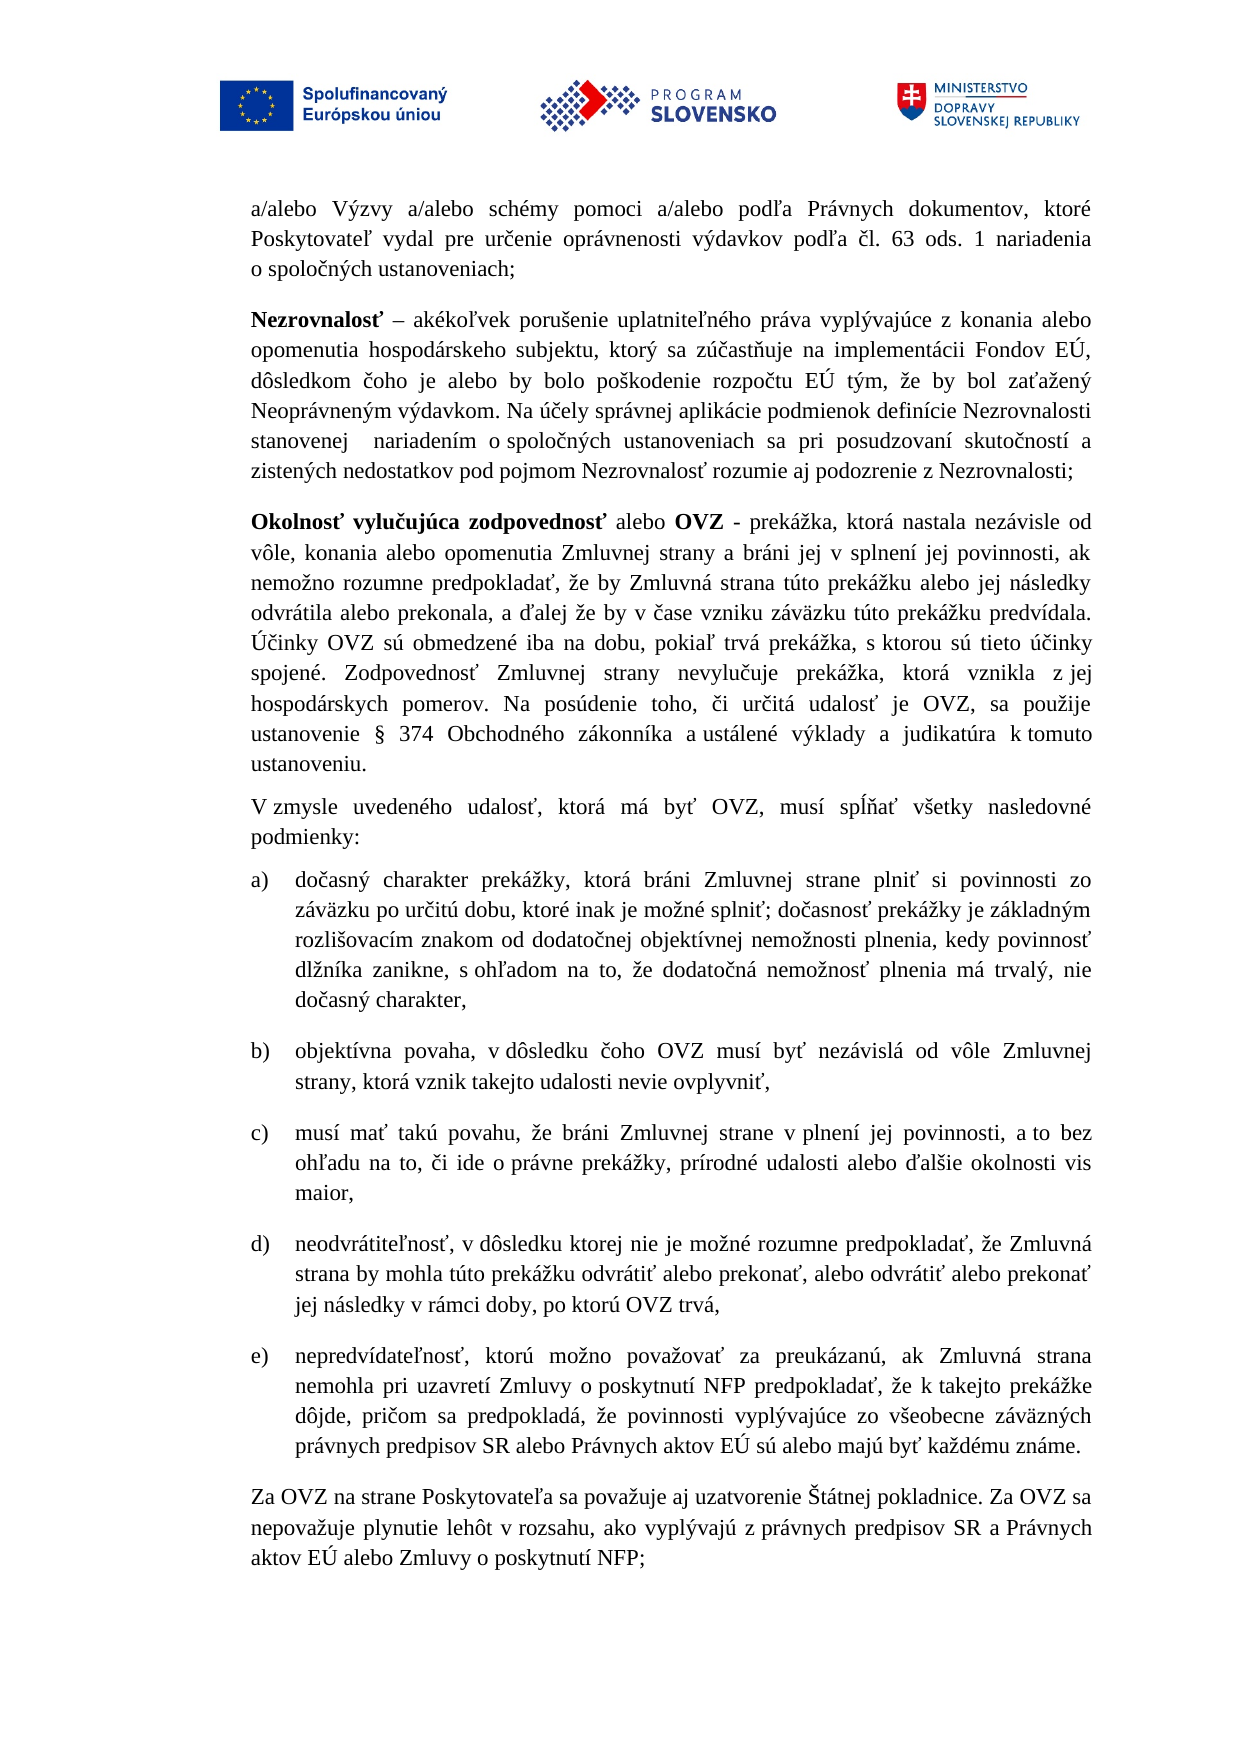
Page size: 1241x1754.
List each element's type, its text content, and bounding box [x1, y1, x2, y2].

text Okolnosť vylučujúca zodpovednosť alebo OVZ - prekážka, ktorá nastala nezávisle od vôle, konania alebo opomenutia Zmluvnej strany a bráni jej v splnení jej povinnosti, ak nemožno rozumne predpokladať, že by Zmluvná strana túto prekážku alebo jej následky odvrátila alebo prekonala, a ďalej že by v čase vzniku záväzku túto prekážku predvídala. Účinky OVZ sú obmedzené iba na dobu, pokiaľ trvá prekážka, s ktorou sú tieto účinky spojené. Zodpovednosť Zmluvnej strany nevylučuje prekážka, ktorá vznikla z jej hospodárskych pomerov. Na posúdenie toho, či určitá udalosť je OVZ, sa použije ustanovenie § 374 Obchodného zákonníka a ustálené výklady a judikatúra k tomuto ustanoveniu. [251, 508, 1092, 776]
list nepredvídateľnosť, ktorú možno považovať za preukázanú, ak Zmluvná strana nemohla pri uzavretí Zmluvy o poskytnutí NFP predpokladať, že k takejto prekážke dôjde, pričom sa predpokladá, že povinnosti vyplývajúce zo všeobecne záväzných právnych predpisov SR alebo Právnych aktov EÚ sú alebo majú byť každému známe. [251, 1342, 1092, 1459]
list dočasný charakter prekážky, ktorá bráni Zmluvnej strane plniť si povinnosti zo záväzku po určitú dobu, ktoré inak je možné splniť; dočasnosť prekážky je základným rozlišovacím znakom od dodatočnej objektívnej nemožnosti plnenia, kedy povinnosť dlžníka zanikne, s ohľadom na to, že dodatočná nemožnosť plnenia má trvalý, nie dočasný charakter, [251, 866, 1092, 1013]
list musí mať takú povahu, že bráni Zmluvnej strane v plnení jej povinnosti, a to bez ohľadu na to, či ide o právne prekážky, prírodné udalosti alebo ďalšie okolnosti vis maior, [251, 1119, 1092, 1206]
list objektívna povaha, v dôsledku čoho OVZ musí byť nezávislá od vôle Zmluvnej strany, ktorá vznik takejto udalosti nevie ovplyvniť, [251, 1037, 1092, 1094]
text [251, 195, 1092, 282]
text V zmysle uvedeného udalosť, ktorá má byť OVZ, musí spĺňať všetky nasledovné podmienky: [251, 793, 1092, 849]
list neodvrátiteľnosť, v dôsledku ktorej nie je možné rozumne predpokladať, že Zmluvná strana by mohla túto prekážku odvrátiť alebo prekonať, alebo odvrátiť alebo prekonať jej následky v rámci doby, po ktorú OVZ trvá, [251, 1230, 1092, 1317]
picture [206, 73, 1093, 138]
text Nezrovnalosť – akékoľvek porušenie uplatniteľného práva vyplývajúce z konania alebo opomenutia hospodárskeho subjektu, ktorý sa zúčastňuje na implementácii Fondov EÚ, dôsledkom čoho je alebo by bolo poškodenie rozpočtu EÚ tým, že by bol zaťažený Neoprávneným výdavkom. Na účely správnej aplikácie podmienok definície Nezrovnalosti stanovenej nariadením o spoločných ustanoveniach sa pri posudzovaní skutočností a zistených nedostatkov pod pojmom Nezrovnalosť rozumie aj podozrenie z Nezrovnalosti; [251, 306, 1092, 484]
text Za OVZ na strane Poskytovateľa sa považuje aj uzatvorenie Štátnej pokladnice. Za OVZ sa nepovažuje plynutie lehôt v rozsahu, ako vyplývajú z právnych predpisov SR a Právnych aktov EÚ alebo Zmluvy o poskytnutí NFP; [251, 1483, 1092, 1570]
